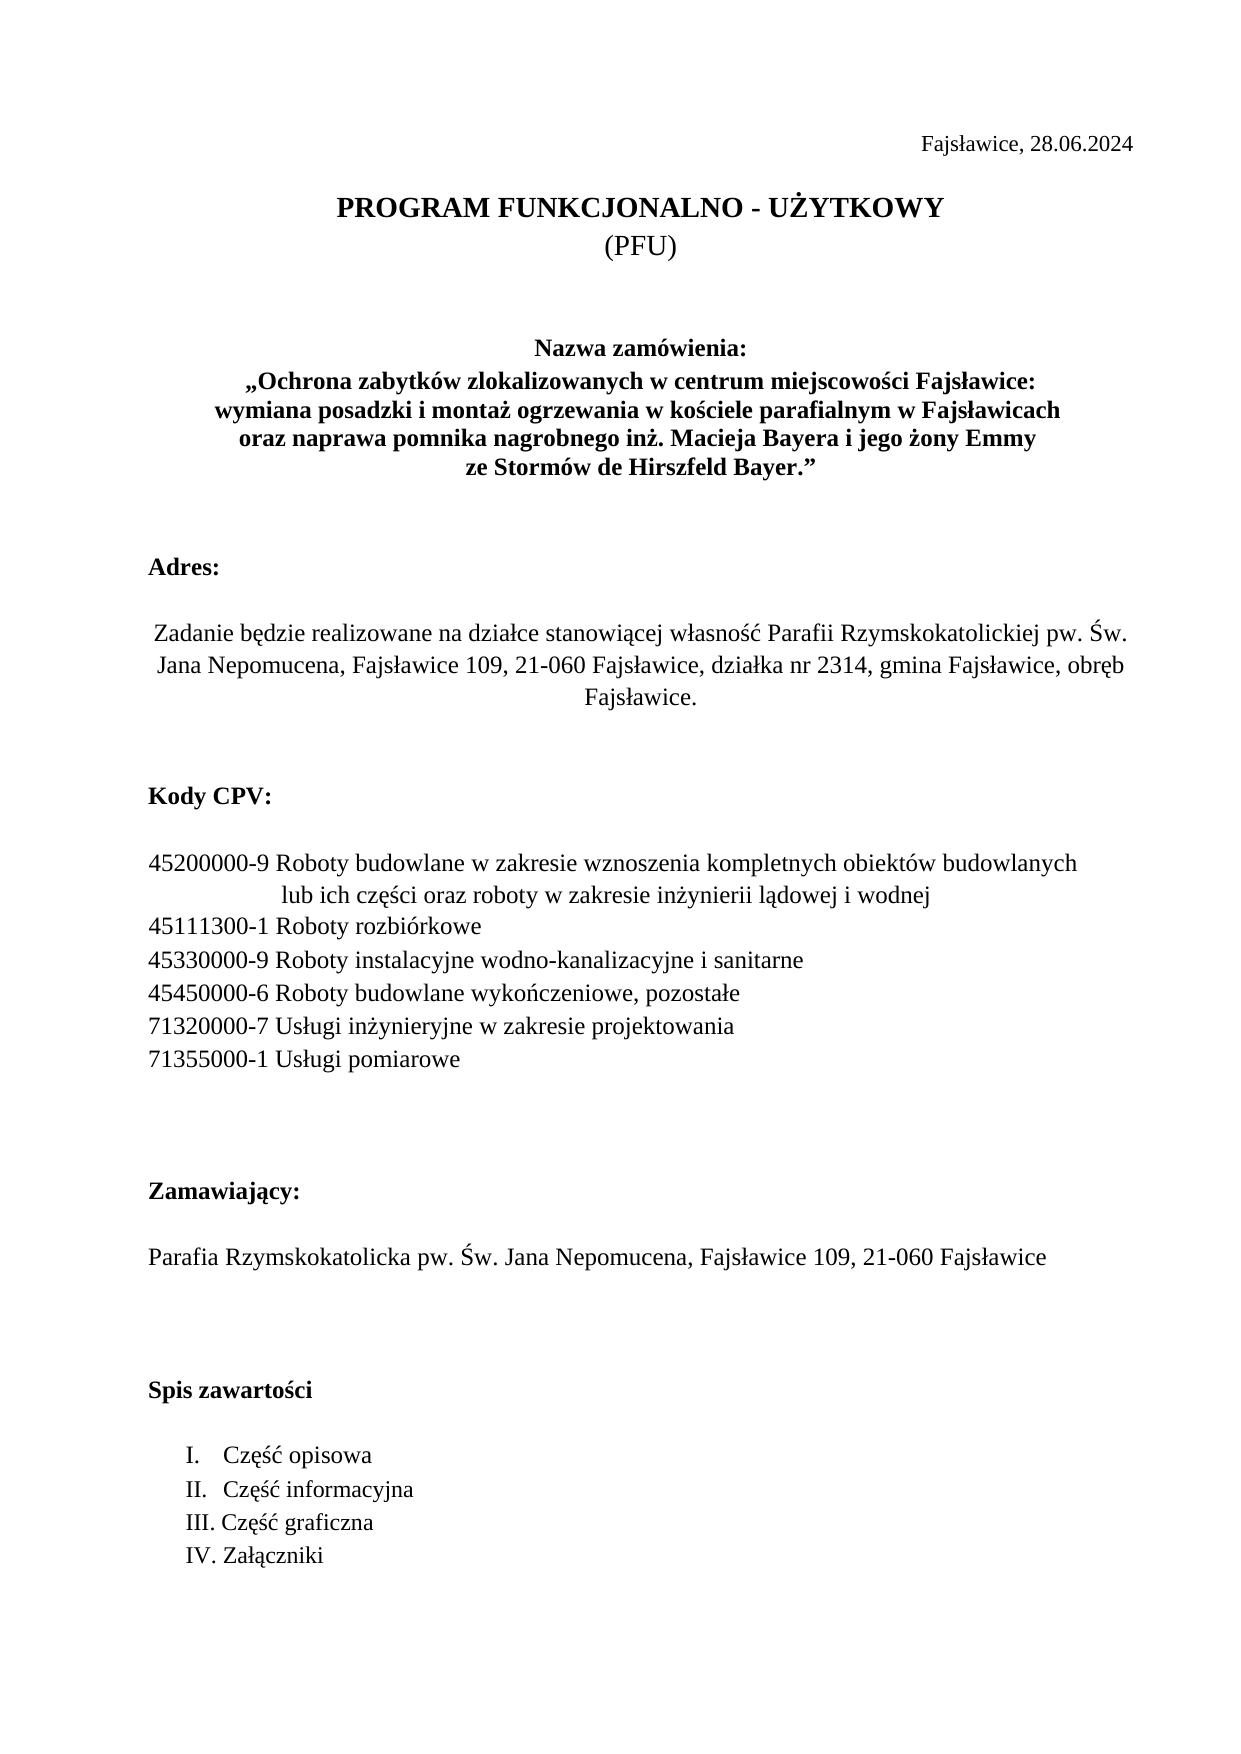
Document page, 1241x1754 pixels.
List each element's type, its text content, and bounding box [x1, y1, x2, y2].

text wymiana posadzki i montaż ogrzewania w kościele parafialnym w Fajsławicach oraz naprawa pomnika nagrobnego inż. Macieja Bayera i jego żony Emmy ze Stormów de Hirszfeld Bayer.” [148, 395, 1133, 481]
text Zamawiający: [148, 1176, 1133, 1205]
text 71355000-1 Usługi pomiarowe [148, 1044, 1133, 1072]
text Spis zawartości [148, 1375, 1133, 1404]
text Kody CPV: [148, 781, 1133, 810]
text 45330000-9 Roboty instalacyjne wodno-kanalizacyjne i sanitarne [148, 945, 1133, 973]
text „Ochrona zabytków zlokalizowanych w centrum miejscowości Fajsławice: [148, 366, 1133, 395]
text 45200000-9 Roboty budowlane w zakresie wznoszenia kompletnych obiektów budowlanych lub ich części oraz roboty w zakresie inżynierii lądowej i wodnej [148, 848, 1106, 908]
list Część informacyjna III. Część graficzna [185, 1475, 421, 1536]
text IV. Załączniki [185, 1541, 421, 1569]
text 71320000-7 Usługi inżynieryjne w zakresie projektowania [148, 1011, 1133, 1039]
text Zadanie będzie realizowane na działce stanowiącej własność Parafii Rzymskokatolickiej pw. Św. Jana Nepomucena, Fajsławice 109, 21-060 Fajsławice, działka nr 2314, gmina Fajsławice, obręb Fajsławice. [148, 618, 1133, 710]
text Nazwa zamówienia: [148, 333, 1133, 362]
text 45450000-6 Roboty budowlane wykończeniowe, pozostałe [148, 978, 1133, 1006]
text (PFU) [148, 228, 1133, 261]
list Część opisowa [185, 1441, 1133, 1469]
text Parafia Rzymskokatolicka pw. Św. Jana Nepomucena, Fajsławice 109, 21-060 Fajsławice [148, 1242, 1133, 1271]
text Fajsławice, 28.06.2024 [148, 130, 1133, 156]
text PROGRAM FUNKCJONALNO - UŻYTKOWY [148, 190, 1133, 223]
text Adres: [148, 552, 1133, 580]
text 45111300-1 Roboty rozbiórkowe [148, 911, 1106, 940]
